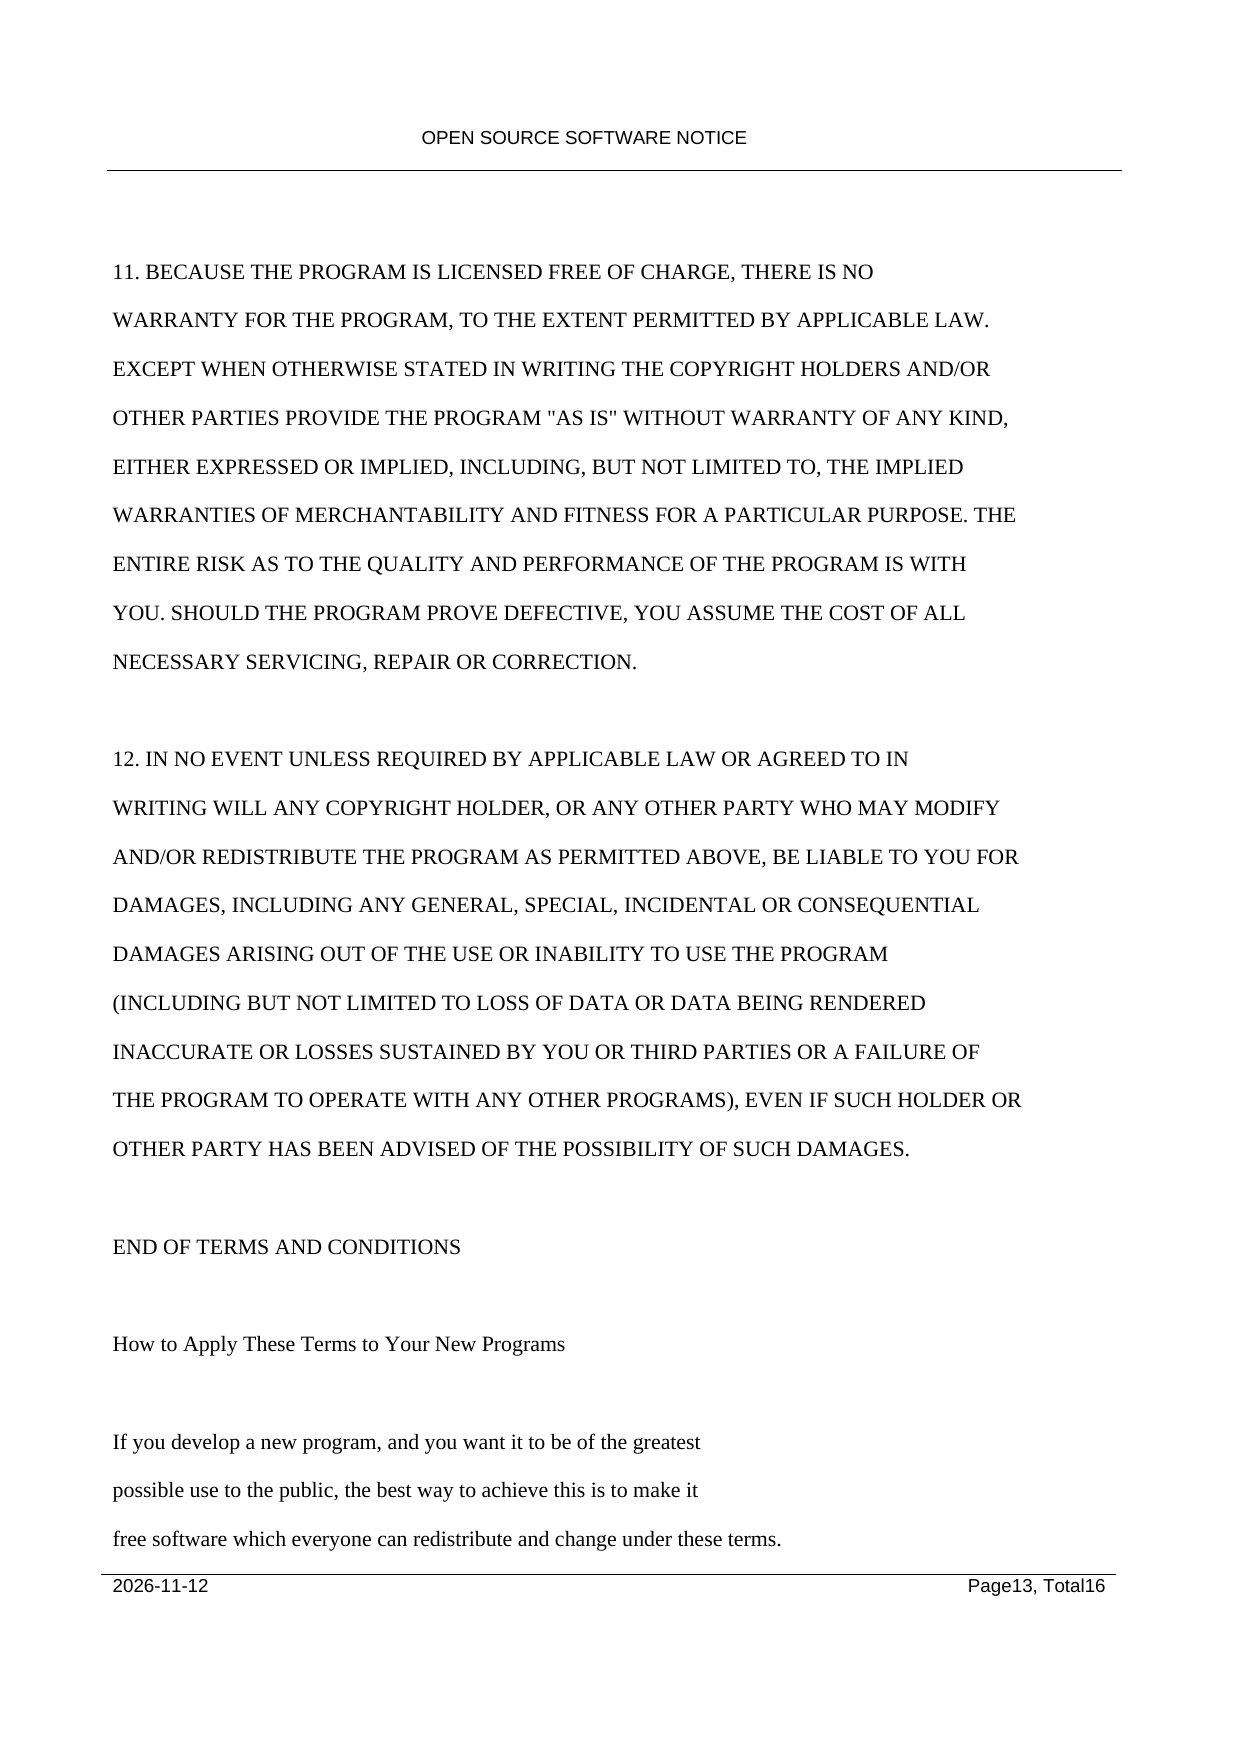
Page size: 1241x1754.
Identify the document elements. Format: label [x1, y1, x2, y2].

text [112, 206, 1128, 1555]
